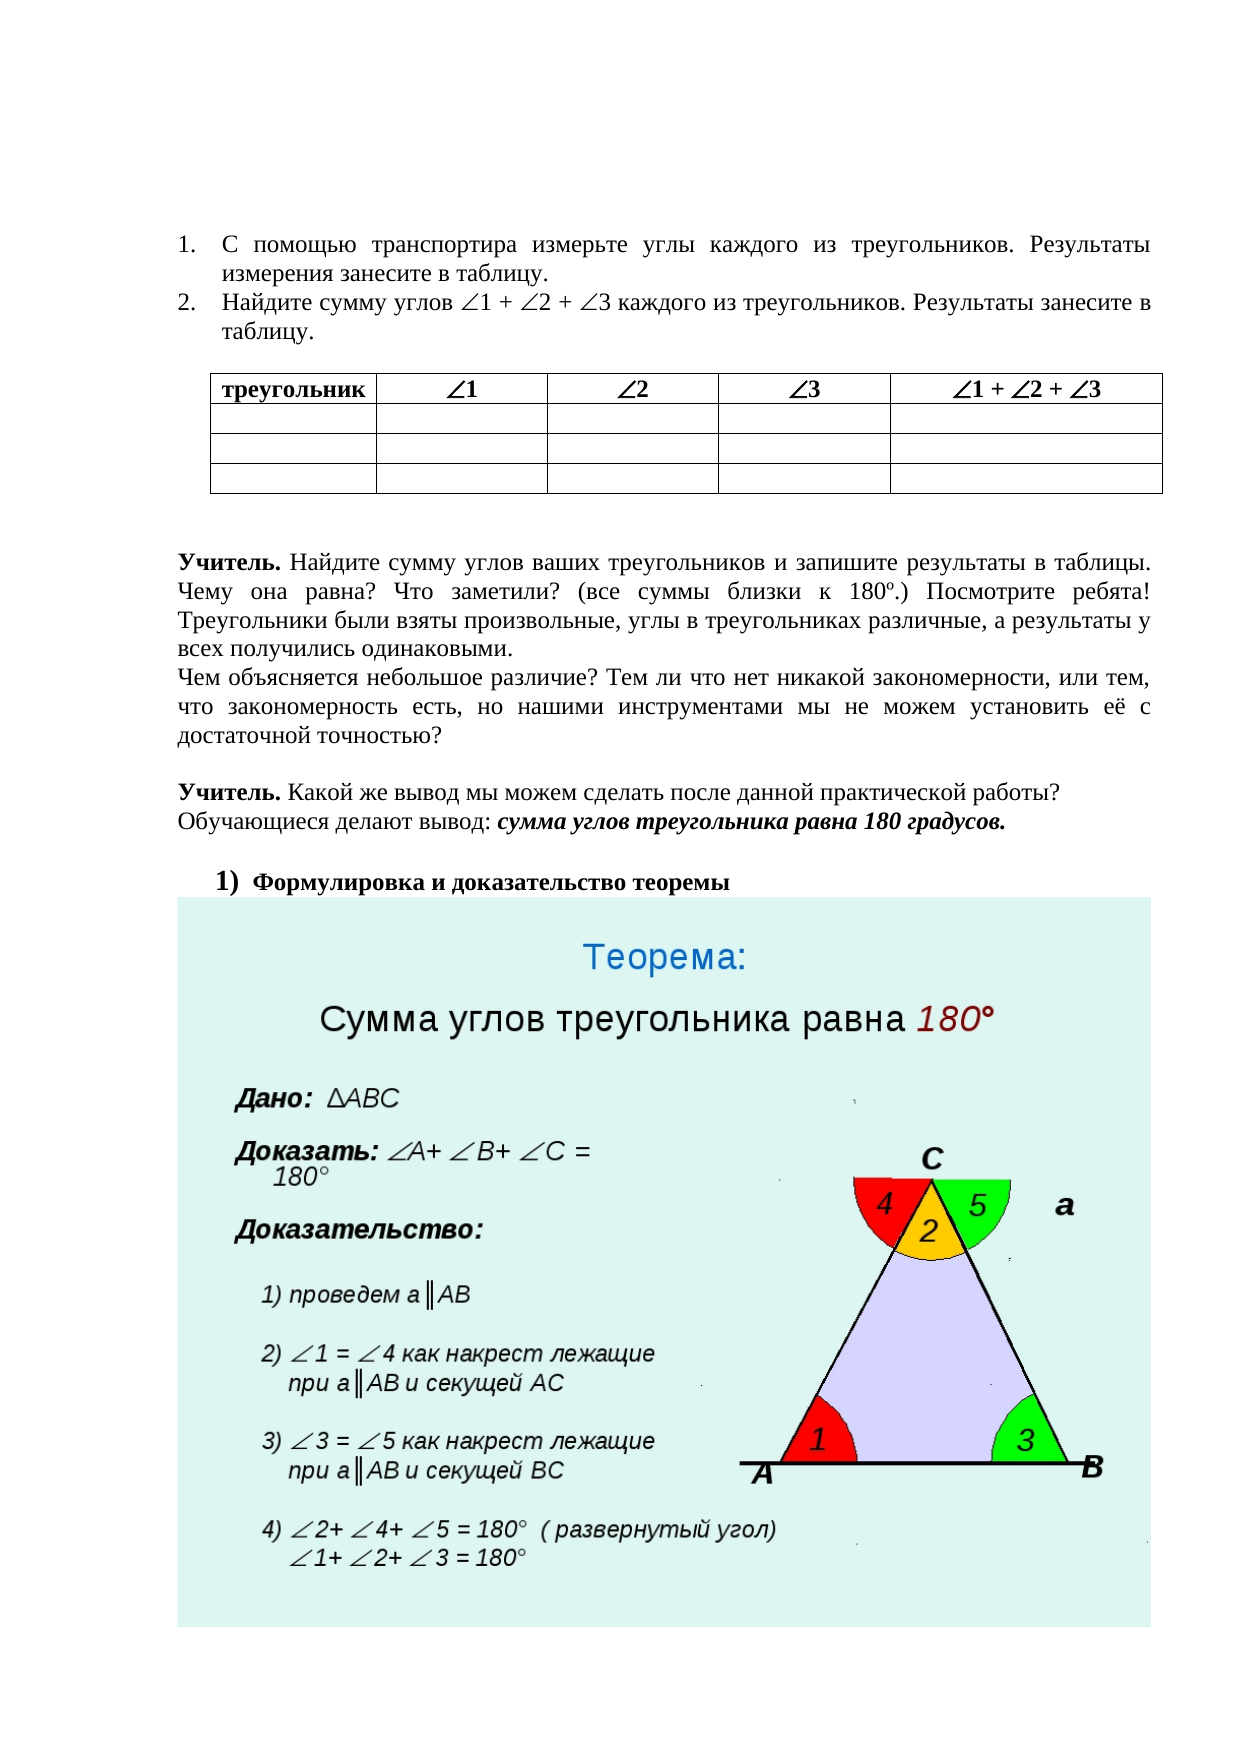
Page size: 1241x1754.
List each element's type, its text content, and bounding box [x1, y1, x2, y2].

table_header 1 [377, 374, 547, 403]
table_cell [719, 404, 890, 433]
table_cell [548, 434, 718, 463]
picture [177, 897, 1152, 1628]
table_cell [377, 434, 547, 463]
table_header 3 [719, 374, 890, 403]
list С помощью транспортира измерьте углы каждого из треугольников. Результаты измерения занесите в таблицу. [177, 229, 1152, 287]
table_cell [548, 464, 718, 492]
table_cell [377, 404, 547, 433]
table_cell [891, 434, 1162, 463]
table_cell [719, 464, 890, 492]
table_cell [891, 464, 1162, 492]
table_header 2 [548, 374, 718, 403]
text Чем объясняется небольшое различие? Тем ли что нет никакой закономерности, или тем, что закономерность есть, но нашими инструментами мы не можем установить её с достаточной точностью? [177, 662, 1152, 748]
table_cell [548, 404, 718, 433]
table_cell [891, 404, 1162, 433]
list Формулировка и доказательство теоремы [215, 863, 1152, 897]
text Обучающиеся делают вывод: сумма углов треугольника равна 180 градусов. [177, 806, 1152, 835]
table_cell [377, 464, 547, 492]
table_cell [719, 434, 890, 463]
table_cell [211, 404, 376, 433]
table_header треугольник [211, 374, 376, 403]
text Учитель. Найдите сумму углов ваших треугольников и запишите результаты в таблицы. Чему она равна? Что заметили? (все суммы близки к 180º.) Посмотрите ребята! Треугольники были взяты произвольные, углы в треугольниках различные, а результаты у всех получились одинаковыми. [177, 547, 1152, 662]
table_header 1 + 2 + 3 [891, 374, 1162, 403]
text Учитель. Какой же вывод мы можем сделать после данной практической работы? [177, 777, 1152, 806]
list Найдите сумму углов 1 + 2 + 3 каждого из треугольников. Результаты занесите в таблицу. [177, 287, 1152, 344]
table_cell [211, 434, 376, 463]
table_cell [211, 464, 376, 492]
